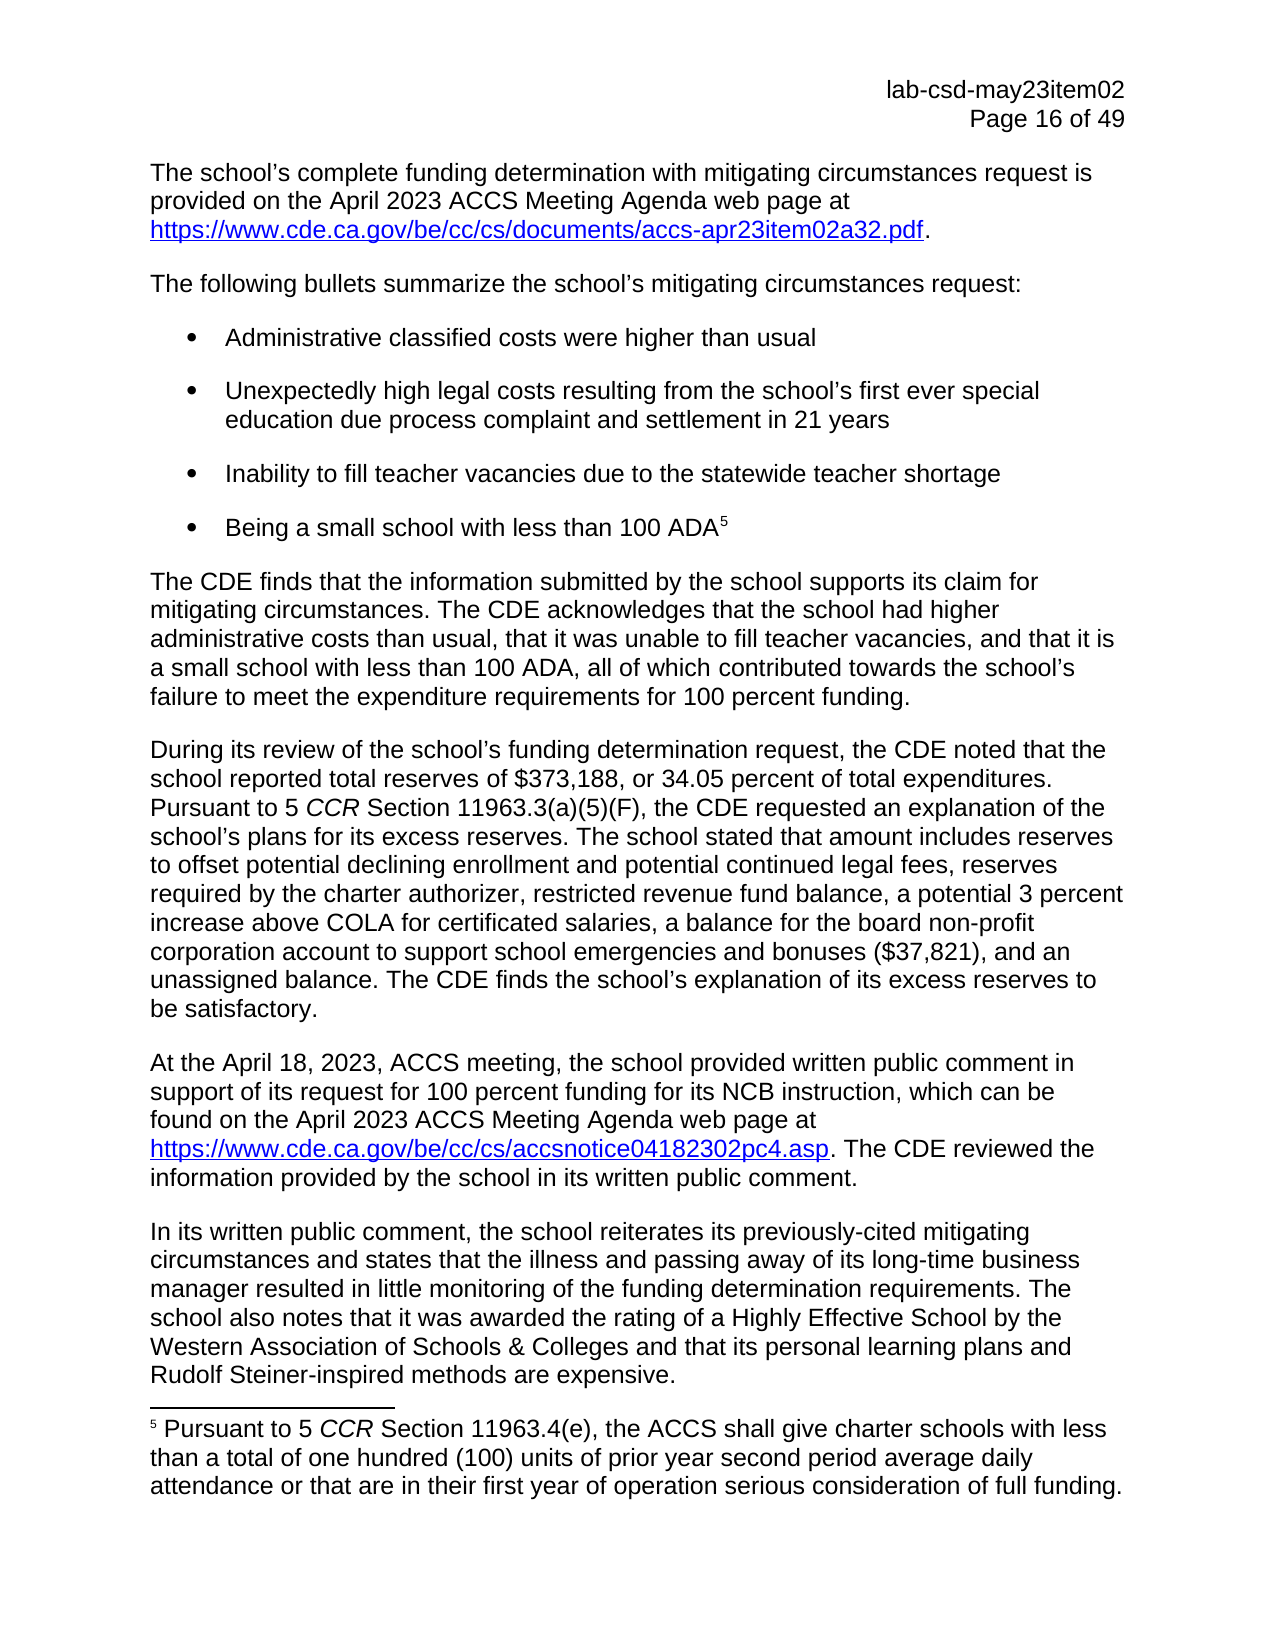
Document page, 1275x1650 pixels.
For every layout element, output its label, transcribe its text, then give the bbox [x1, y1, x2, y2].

list Being a small school with less than 100 ADA [187, 513, 1125, 542]
list Inability to fill teacher vacancies due to the statewide teacher shortage [187, 459, 1125, 488]
list Unexpectedly high legal costs resulting from the school’s first ever special education due process complaint and settlement in 21 years [187, 376, 1125, 434]
text The CDE finds that the information submitted by the school supports its claim for mitigating circumstances. The CDE acknowledges that the school had higher administrative costs than usual, that it was unable to fill teacher vacancies, and that it is a small school with less than 100 ADA, all of which contributed towards the school’s failure to meet the expenditure requirements for 100 percent funding. [150, 567, 1125, 710]
list Administrative classified costs were higher than usual [187, 322, 1125, 351]
text At the April 18, 2023, ACCS meeting, the school provided written public comment in support of its request for 100 percent funding for its NCB instruction, which can be found on the April 2023 ACCS Meeting Agenda web page at https://www.cde.ca.gov/be/cc/cs/accsnotice04182302pc4.asp. The CDE reviewed the information provided by the school in its written public comment. [150, 1048, 1125, 1192]
text In its written public comment, the school reiterates its previously-cited mitigating circumstances and states that the illness and passing away of its long-time business manager resulted in little monitoring of the funding determination requirements. The school also notes that it was awarded the rating of a Highly Effective School by the Western Association of Schools & Colleges and that its personal learning plans and Rudolf Steiner-inspired methods are expensive. [150, 1217, 1125, 1389]
text The school’s complete funding determination with mitigating circumstances request is provided on the April 2023 ACCS Meeting Agenda web page at https://www.cde.ca.gov/be/cc/cs/documents/accs-apr23item02a32.pdf. [150, 157, 1125, 244]
text During its review of the school’s funding determination request, the CDE noted that the school reported total reserves of $373,188, or 34.05 percent of total expenditures. Pursuant to 5 CCR Section 11963.3(a)(5)(F), the CDE requested an explanation of the school’s plans for its excess reserves. The school stated that amount includes reserves to offset potential declining enrollment and potential continued legal fees, reserves required by the charter authorizer, restricted revenue fund balance, a potential 3 percent increase above COLA for certificated salaries, a balance for the board non-profit corporation account to support school emergencies and bonuses ($37,821), and an unassigned balance. The CDE finds the school’s explanation of its excess reserves to be satisfactory. [150, 735, 1125, 1023]
text The following bullets summarize the school’s mitigating circumstances request: [150, 269, 1125, 297]
